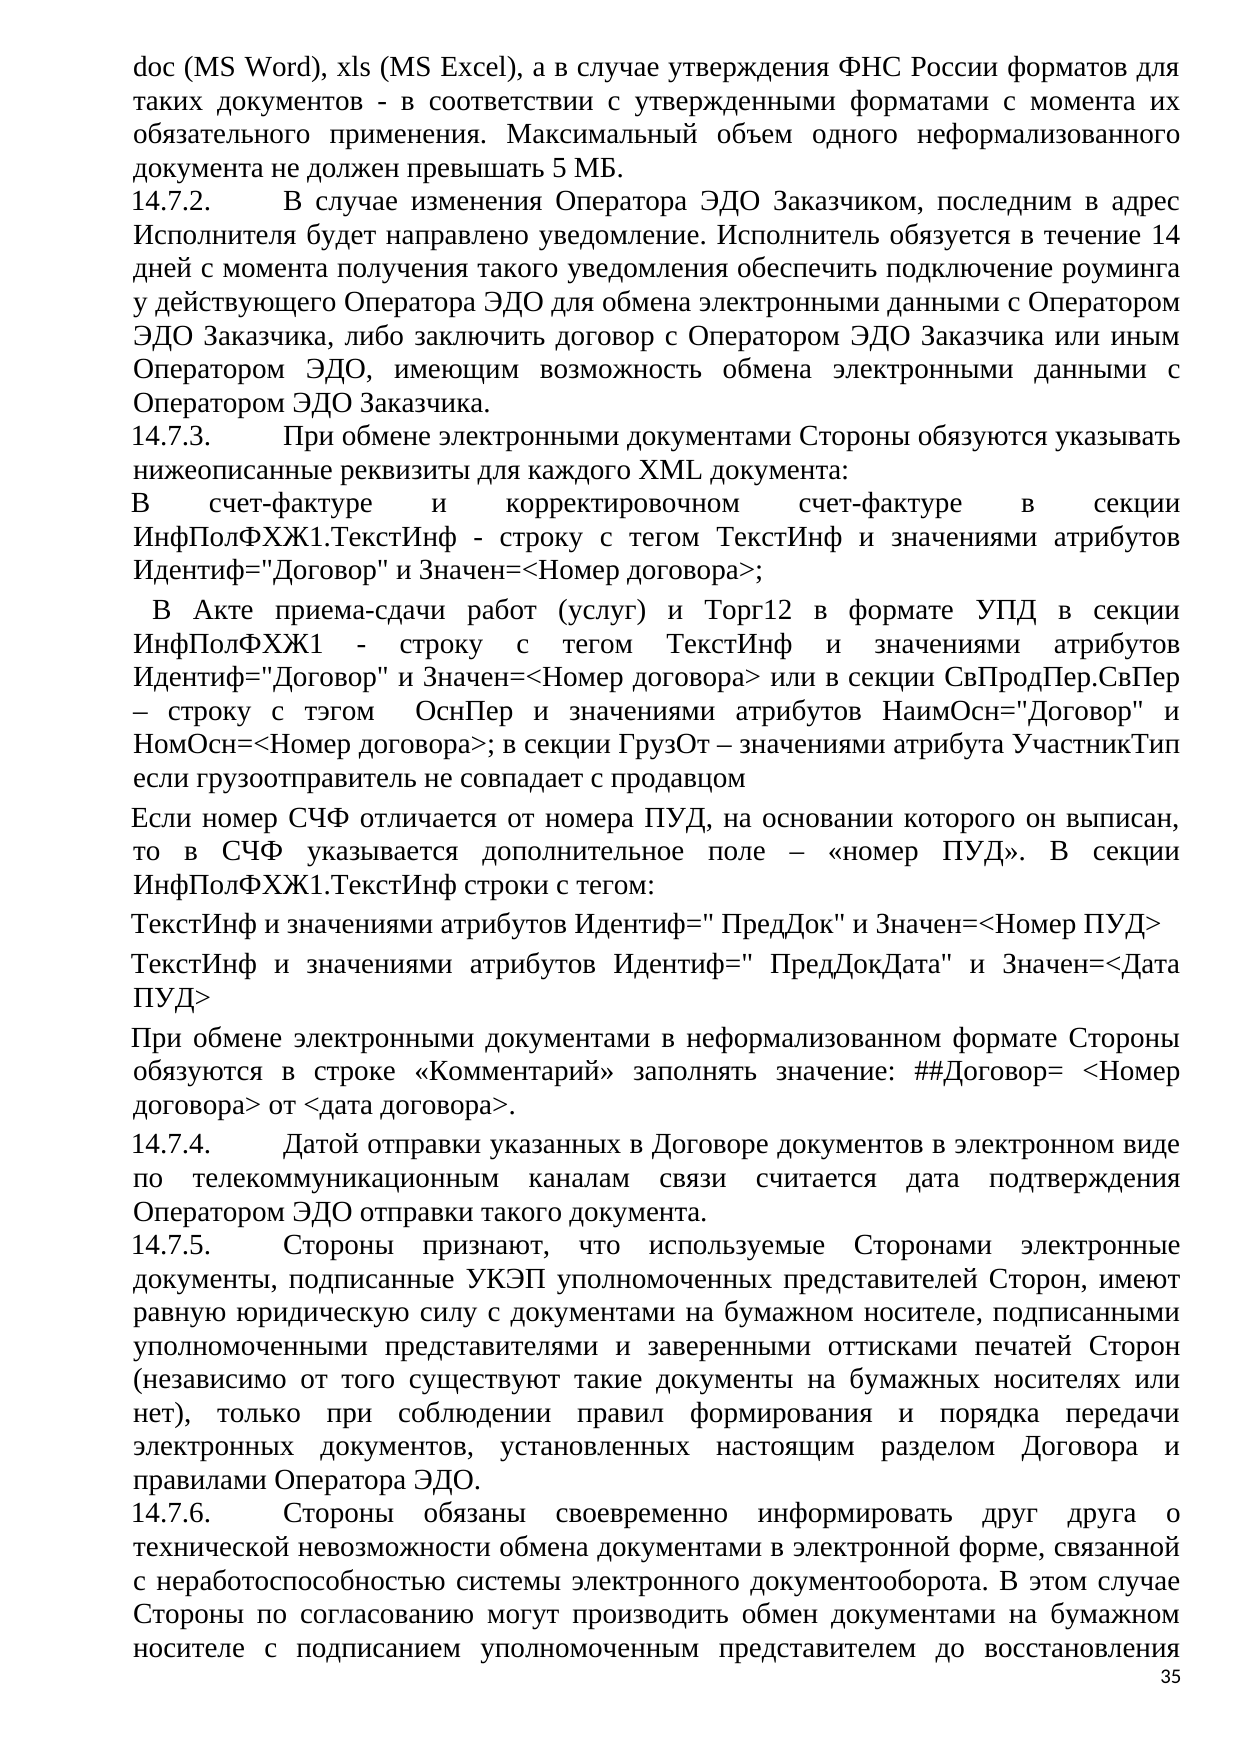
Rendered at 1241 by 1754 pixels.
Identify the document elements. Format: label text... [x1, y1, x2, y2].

text В Акте приема-сдачи работ (услуг) и Торг12 в формате УПД в секции ИнфПолФХЖ1 - строку с тегом ТекстИнф и значениями атрибутов Идентиф="Договор" и Значен=<Номер договора> или в секции СвПродПер.СвПер – строку с тэгом ОснПер и значениями атрибутов НаимОсн="Договор" и НомОсн=<Номер договора>; в секции ГрузОт – значениями атрибута УчастникТип если грузоотправитель не совпадает с продавцом [131, 592, 1181, 793]
text В счет-фактуре и корректировочном счет-фактуре в секции ИнфПолФХЖ1.ТекстИнф - строку с тегом ТекстИнф и значениями атрибутов Идентиф="Договор" и Значен=<Номер договора>; [131, 485, 1181, 586]
list В случае изменения Оператора ЭДО Заказчиком, последним в адрес Исполнителя будет направлено уведомление. Исполнитель обязуется в течение 14 дней с момента получения такого уведомления обеспечить подключение роуминга у действующего Оператора ЭДО для обмена электронными данными с Оператором ЭДО Заказчика, либо заключить договор с Оператором ЭДО Заказчика или иным Оператором ЭДО, имеющим возможность обмена электронными данными с Оператором ЭДО Заказчика. [131, 183, 1181, 418]
text Если номер СЧФ отличается от номера ПУД, на основании которого он выписан, то в СЧФ указывается дополнительное поле – «номер ПУД». В секции ИнфПолФХЖ1.ТекстИнф строки с тегом: [131, 800, 1181, 900]
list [131, 49, 1181, 183]
list При обмене электронными документами Стороны обязуются указывать нижеописанные реквизиты для каждого XML документа: [131, 418, 1181, 485]
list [131, 1496, 1181, 1663]
list Стороны признают, что используемые Сторонами электронные документы, подписанные УКЭП уполномоченных представителей Сторон, имеют равную юридическую силу с документами на бумажном носителе, подписанными уполномоченными представителями и заверенными оттисками печатей Сторон (независимо от того существуют такие документы на бумажных носителях или нет), только при соблюдении правил формирования и порядка передачи электронных документов, установленных настоящим разделом Договора и правилами Оператора ЭДО. [131, 1227, 1181, 1496]
text При обмене электронными документами в неформализованном формате Стороны обязуются в строке «Комментарий» заполнять значение: ##Договор= <Номер договора> от <дата договора>. [131, 1020, 1181, 1120]
list Датой отправки указанных в Договоре документов в электронном виде по телекоммуникационным каналам связи считается дата подтверждения Оператором ЭДО отправки такого документа. [131, 1127, 1181, 1227]
text ТекстИнф и значениями атрибутов Идентиф=" ПредДокДата" и Значен=<Дата ПУД> [131, 946, 1181, 1013]
text ТекстИнф и значениями атрибутов Идентиф=" ПредДок" и Значен=<Номер ПУД> [131, 907, 1181, 940]
